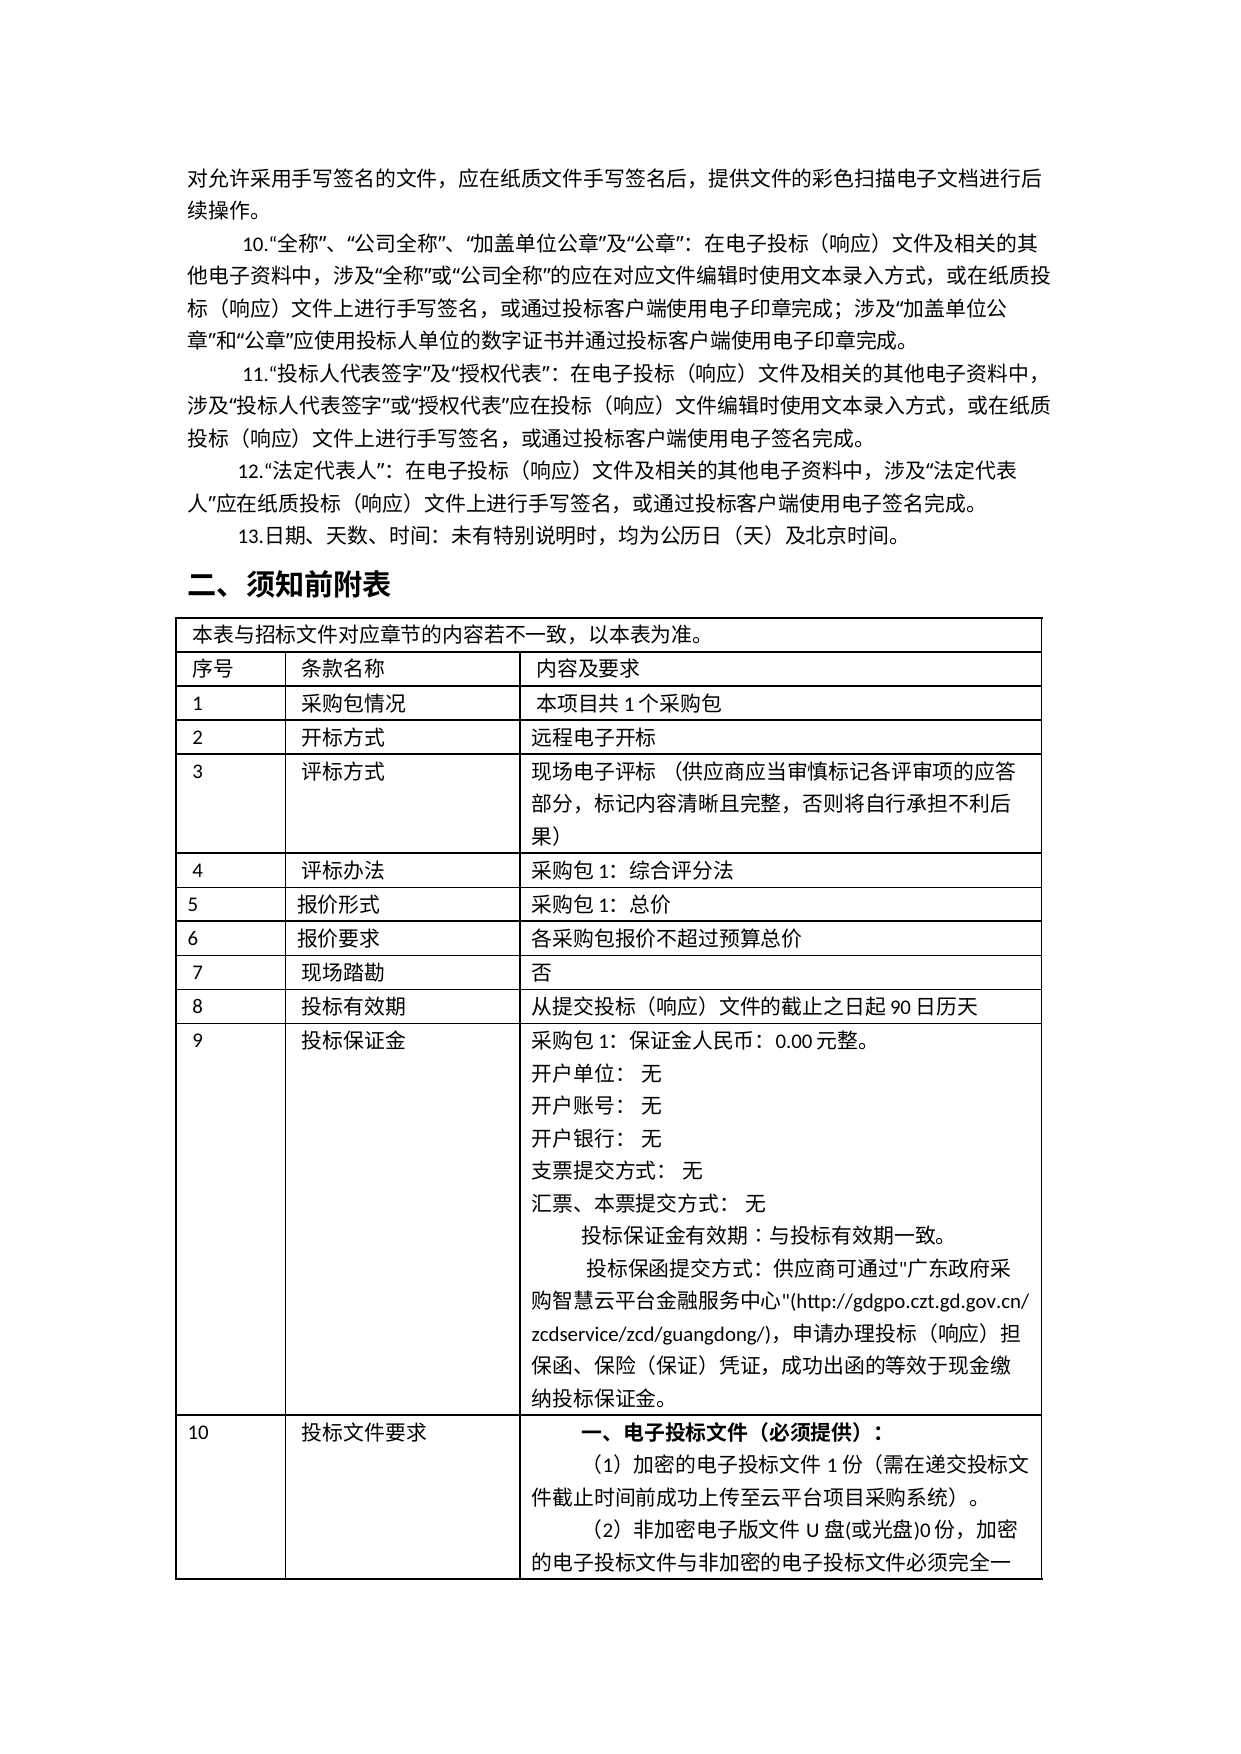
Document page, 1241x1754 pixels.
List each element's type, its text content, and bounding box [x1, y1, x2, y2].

table_cell 2 [177, 721, 285, 753]
table_cell 5 [177, 888, 285, 920]
table_cell 远程电子开标 [521, 721, 1041, 753]
table_cell 现场踏勘 [286, 956, 519, 988]
table_cell 现场电子评标 （供应商应当审慎标记各评审项的应答部分，标记内容清晰且完整，否则将自行承担不利后果） [521, 755, 1041, 852]
table_cell 报价要求 [286, 922, 519, 954]
table_cell 4 [177, 854, 285, 886]
table_cell 条款名称 [286, 653, 519, 685]
table_cell 7 [177, 956, 285, 988]
table_cell 9 [177, 1024, 285, 1414]
table_header 本表与招标文件对应章节的内容若不一致，以本表为准。 [177, 619, 1041, 651]
table_cell 6 [177, 922, 285, 954]
table_cell 序号 [177, 653, 285, 685]
table_cell 采购包情况 [286, 687, 519, 719]
table_cell 本项目共1个采购包 [521, 687, 1041, 719]
table_cell 开标方式 [286, 721, 519, 753]
table_cell 评标办法 [286, 854, 519, 886]
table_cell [521, 1416, 1041, 1578]
table_cell 10 [177, 1416, 285, 1578]
table_cell 投标保证金 [286, 1024, 519, 1414]
table_cell 否 [521, 956, 1041, 988]
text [187, 162, 1053, 227]
table_cell 从提交投标（响应）文件的截止之日起90日历天 [521, 990, 1041, 1023]
table_cell 投标文件要求 [286, 1416, 519, 1578]
text 13.日期、天数、时间：未有特别说明时，均为公历日（天）及北京时间。 [187, 519, 1053, 552]
table_cell 内容及要求 [521, 653, 1041, 685]
table_cell 评标方式 [286, 755, 519, 852]
table_cell 各采购包报价不超过预算总价 [521, 922, 1041, 954]
table_cell 投标有效期 [286, 990, 519, 1023]
text 11.“投标人代表签字”及“授权代表”：在电子投标（响应）文件及相关的其他电子资料中，涉及“投标人代表签字”或“授权代表”应在投标（响应）文件编辑时使用文本录入方式，或在纸质投标（响应）文件上进行手写签名，或通过投标客户端使用电子签名完成。 [187, 357, 1053, 454]
table_cell 报价形式 [286, 888, 519, 920]
text 12.“法定代表人”：在电子投标（响应）文件及相关的其他电子资料中，涉及“法定代表人”应在纸质投标（响应）文件上进行手写签名，或通过投标客户端使用电子签名完成。 [187, 454, 1053, 519]
table_cell 3 [177, 755, 285, 852]
table_cell 1 [177, 687, 285, 719]
text 10.“全称”、“公司全称”、“加盖单位公章”及“公章”：在电子投标（响应）文件及相关的其他电子资料中，涉及“全称”或“公司全称”的应在对应文件编辑时使用文本录入方式，或在纸质投标（响应）文件上进行手写签名，或通过投标客户端使用电子印章完成；涉及“加盖单位公章”和“公章”应使用投标人单位的数字证书并通过投标客户端使用电子印章完成。 [187, 227, 1053, 357]
table_cell 采购包1：保证金人民币：0.00元整。 开户单位： 无 开户账号： 无 开户银行： 无 支票提交方式： 无 汇票、本票提交方式： 无 投标保证金有效期∶与投标有效期一致。 投标保函提交方式：供应商可通过"广东政府采购智慧云平台金融服务中心"(http://gdgpo.czt.gd.gov.cn/zcdservice/zcd/guangdong/)，申请办理投标（响应）担保函、保险（保证）凭证，成功出函的等效于现金缴纳投标保证金。 [521, 1024, 1041, 1414]
table_cell 采购包1：综合评分法 [521, 854, 1041, 886]
text 二、须知前附表 [187, 552, 1053, 617]
table_cell 采购包1：总价 [521, 888, 1041, 920]
table_cell 8 [177, 990, 285, 1023]
